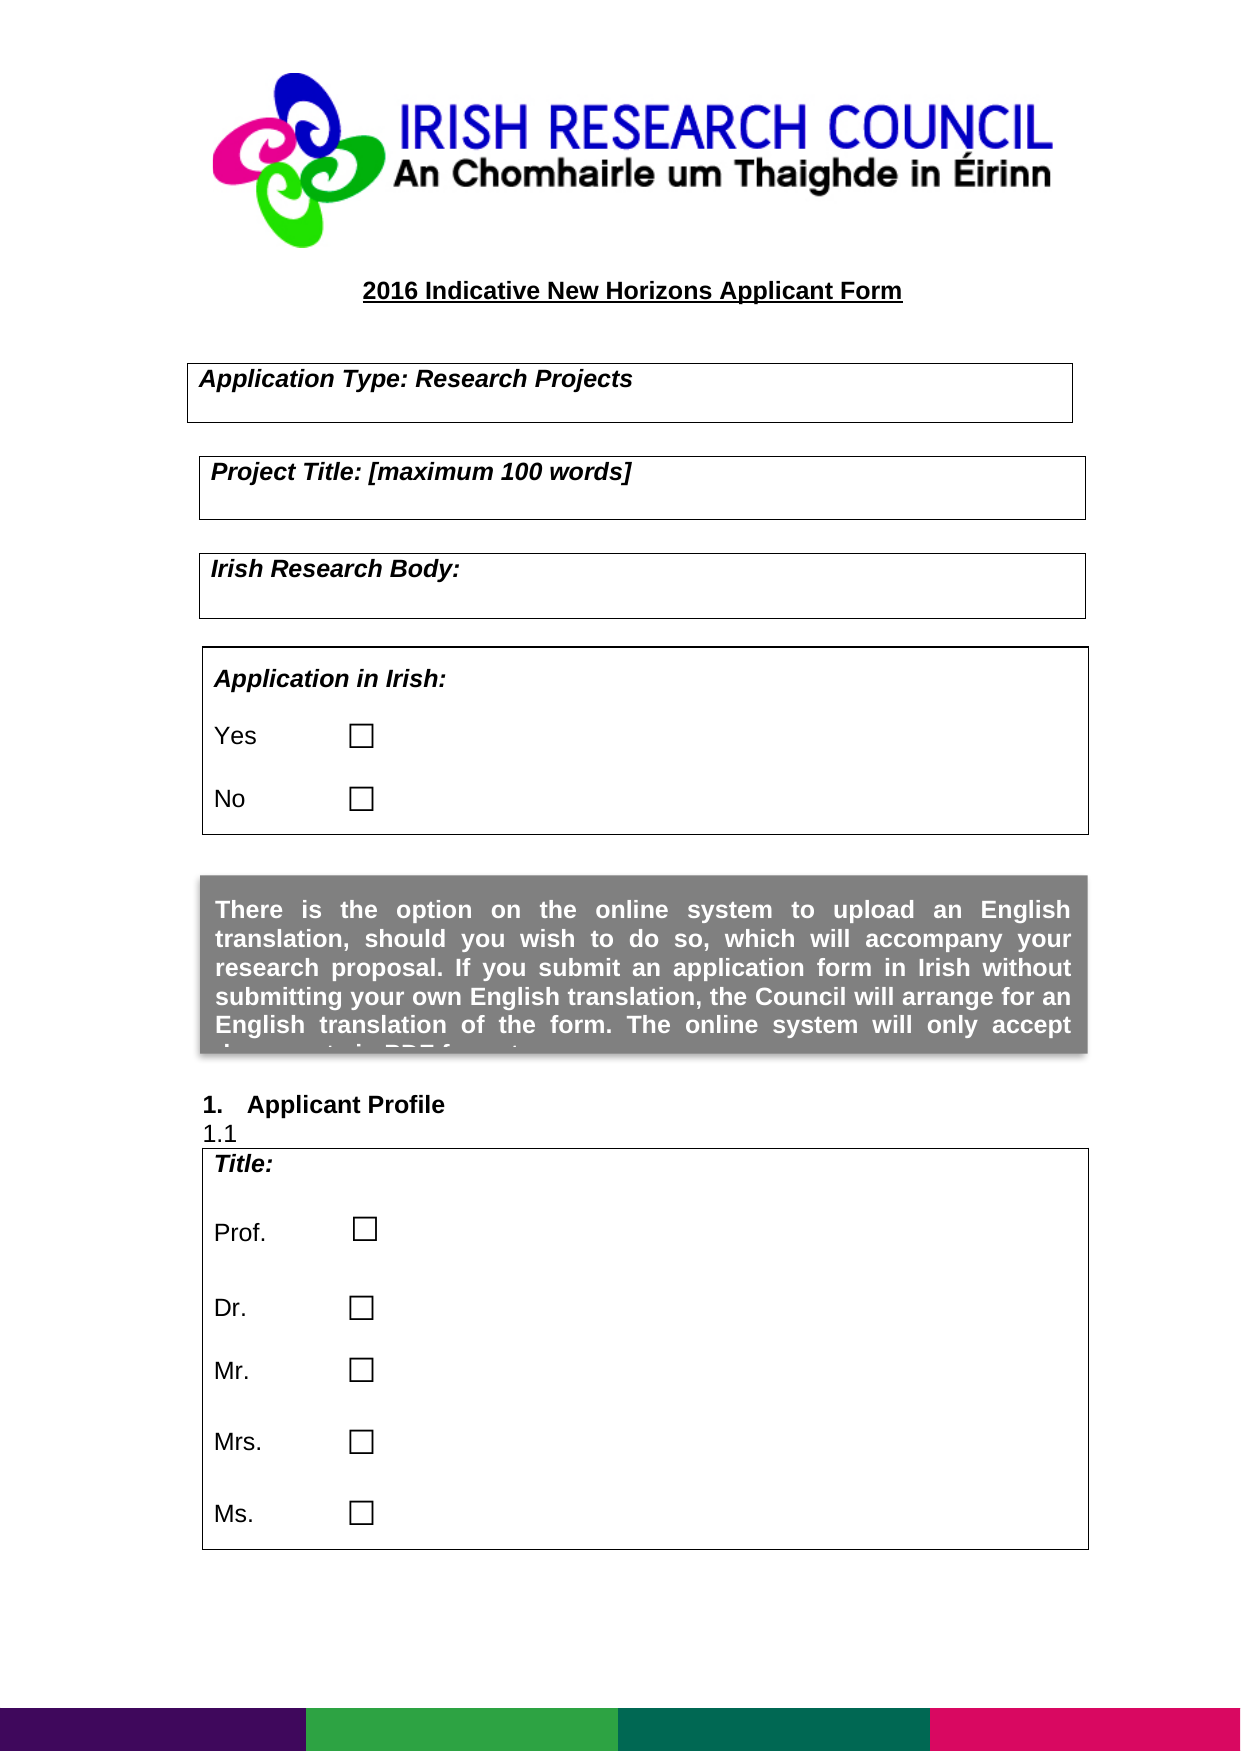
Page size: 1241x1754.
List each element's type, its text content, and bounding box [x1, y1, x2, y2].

table_header Irish Research Body: [200, 554, 1085, 617]
table_header Project Title: [maximum 100 words] [200, 457, 1085, 519]
list Applicant Profile [202, 1090, 1078, 1119]
picture [212, 73, 1053, 248]
table_cell Mrs. [203, 1406, 335, 1477]
table_cell Yes [203, 709, 335, 763]
table_header Application Type: Research Projects [188, 364, 1072, 422]
text 1.1 [187, 1119, 1078, 1148]
table_cell Mr. [203, 1334, 335, 1406]
table_cell No [203, 763, 335, 834]
table_header Title: Prof. [203, 1149, 1088, 1280]
table_cell Ms. [203, 1477, 335, 1549]
table_cell Dr. [203, 1280, 335, 1334]
table_header Application in Irish: [203, 648, 1088, 709]
